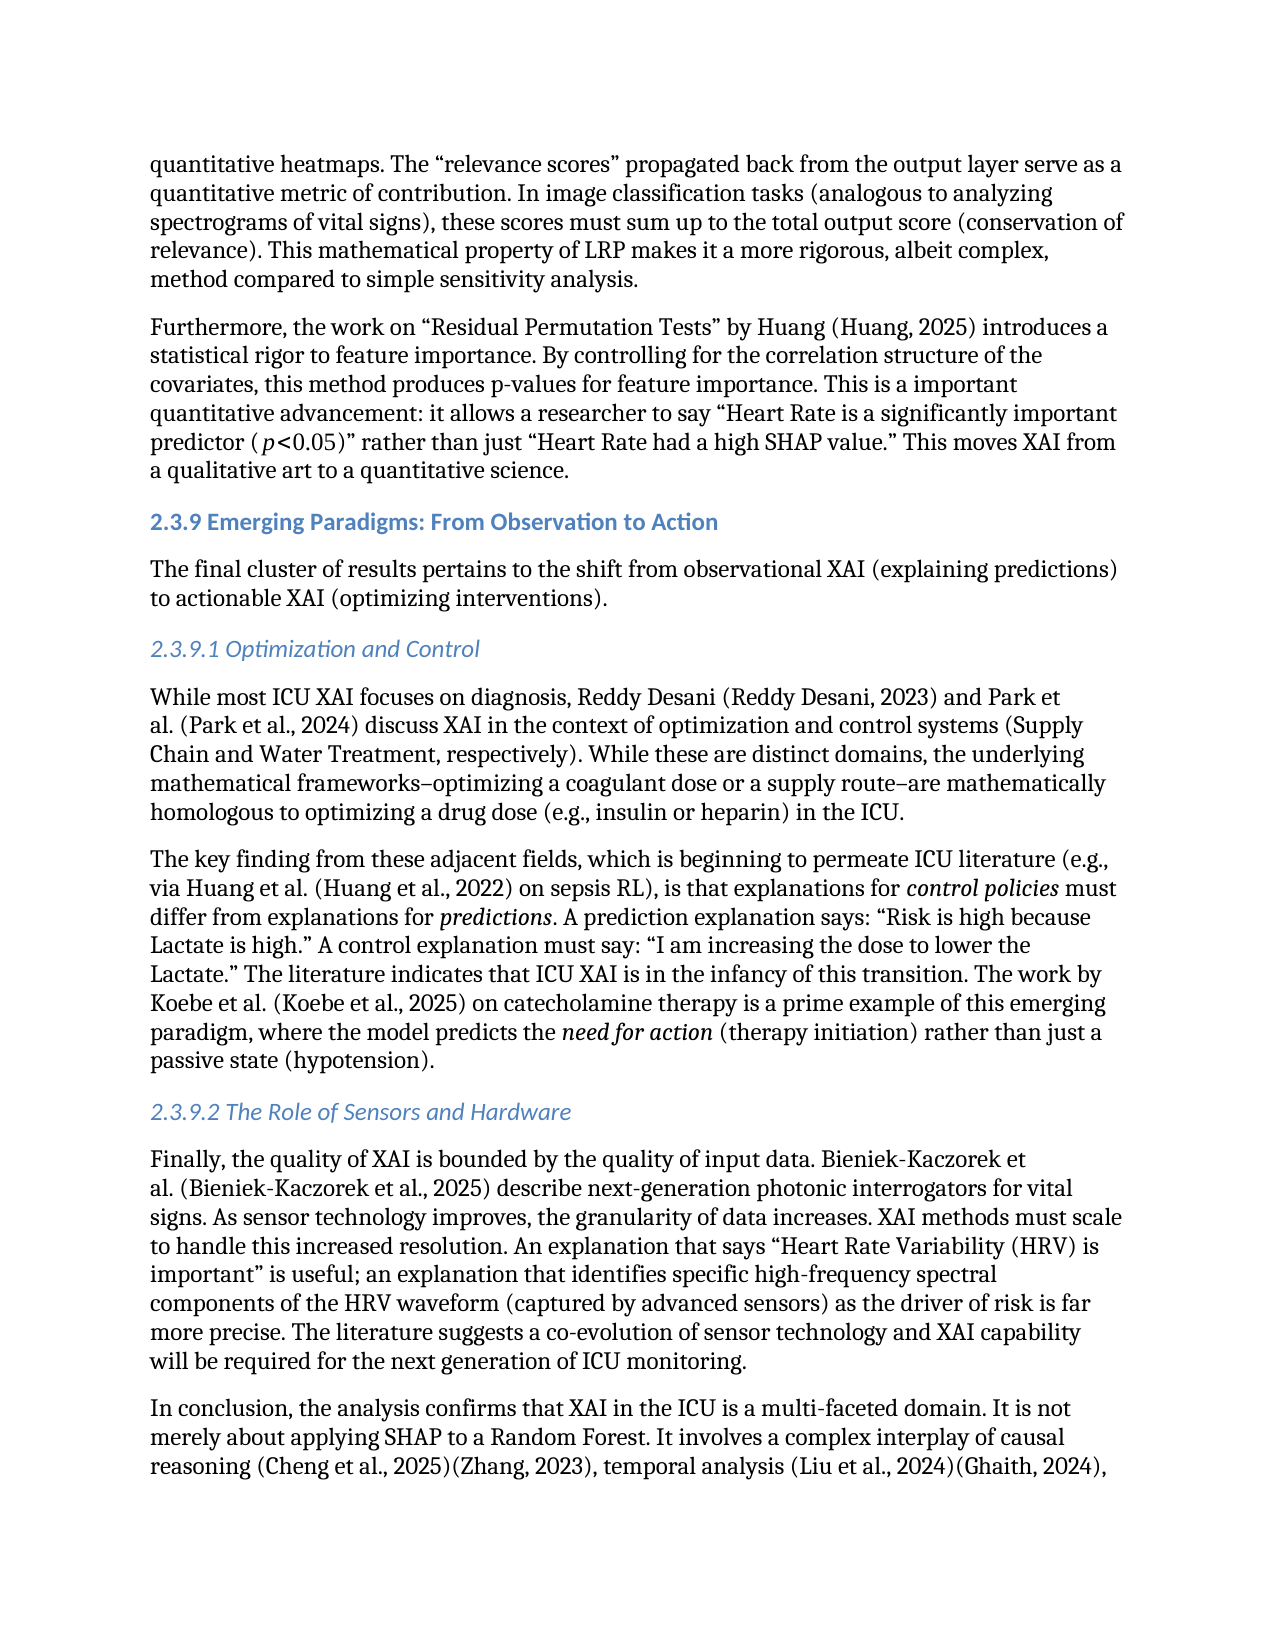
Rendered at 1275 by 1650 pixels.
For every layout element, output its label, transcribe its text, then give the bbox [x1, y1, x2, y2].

text Finally, the quality of XAI is bounded by the quality of input data. Bieniek-Kaczorek et al. (Bieniek-Kaczorek et al., 2025) describe next-generation photonic interrogators for vital signs. As sensor technology improves, the granularity of data increases. XAI methods must scale to handle this increased resolution. An explanation that says “Heart Rate Variability (HRV) is important” is useful; an explanation that identifies specific high-frequency spectral components of the HRV waveform (captured by advanced sensors) as the driver of risk is far more precise. The literature suggests a co-evolution of sensor technology and XAI capability will be required for the next generation of ICU monitoring. [150, 1145, 1125, 1375]
text The key finding from these adjacent fields, which is beginning to permeate ICU literature (e.g., via Huang et al. (Huang et al., 2022) on sepsis RL), is that explanations for control policies must differ from explanations for predictions. A prediction explanation says: “Risk is high because Lactate is high.” A control explanation must say: “I am increasing the dose to lower the Lactate.” The literature indicates that ICU XAI is in the infancy of this transition. The work by Koebe et al. (Koebe et al., 2025) on catecholamine therapy is a prime example of this emerging paradigm, where the model predicts the need for action (therapy initiation) rather than just a passive state (hypotension). [150, 845, 1125, 1075]
text Furthermore, the work on “Residual Permutation Tests” by Huang (Huang, 2025) introduces a statistical rigor to feature importance. By controlling for the correlation structure of the covariates, this method produces p-values for feature importance. This is a important quantitative advancement: it allows a researcher to say “Heart Rate is a significantly important predictor ()” rather than just “Heart Rate had a high SHAP value.” This moves XAI from a qualitative art to a quantitative science. [150, 312, 1125, 485]
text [150, 150, 1125, 294]
text While most ICU XAI focuses on diagnosis, Reddy Desani (Reddy Desani, 2023) and Park et al. (Park et al., 2024) discuss XAI in the context of optimization and control systems (Supply Chain and Water Treatment, respectively). While these are distinct domains, the underlying mathematical frameworks–optimizing a coagulant dose or a supply route–are mathematically homologous to optimizing a drug dose (e.g., insulin or heparin) in the ICU. [150, 683, 1125, 826]
subtitle 2.3.9.1 Optimization and Control [150, 633, 1125, 664]
text The final cluster of results pertains to the shift from observational XAI (explaining predictions) to actionable XAI (optimizing interventions). [150, 555, 1125, 613]
subtitle 2.3.9.2 The Role of Sensors and Hardware [150, 1096, 1125, 1127]
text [150, 1394, 1125, 1480]
subtitle 2.3.9 Emerging Paradigms: From Observation to Action [150, 506, 1125, 536]
